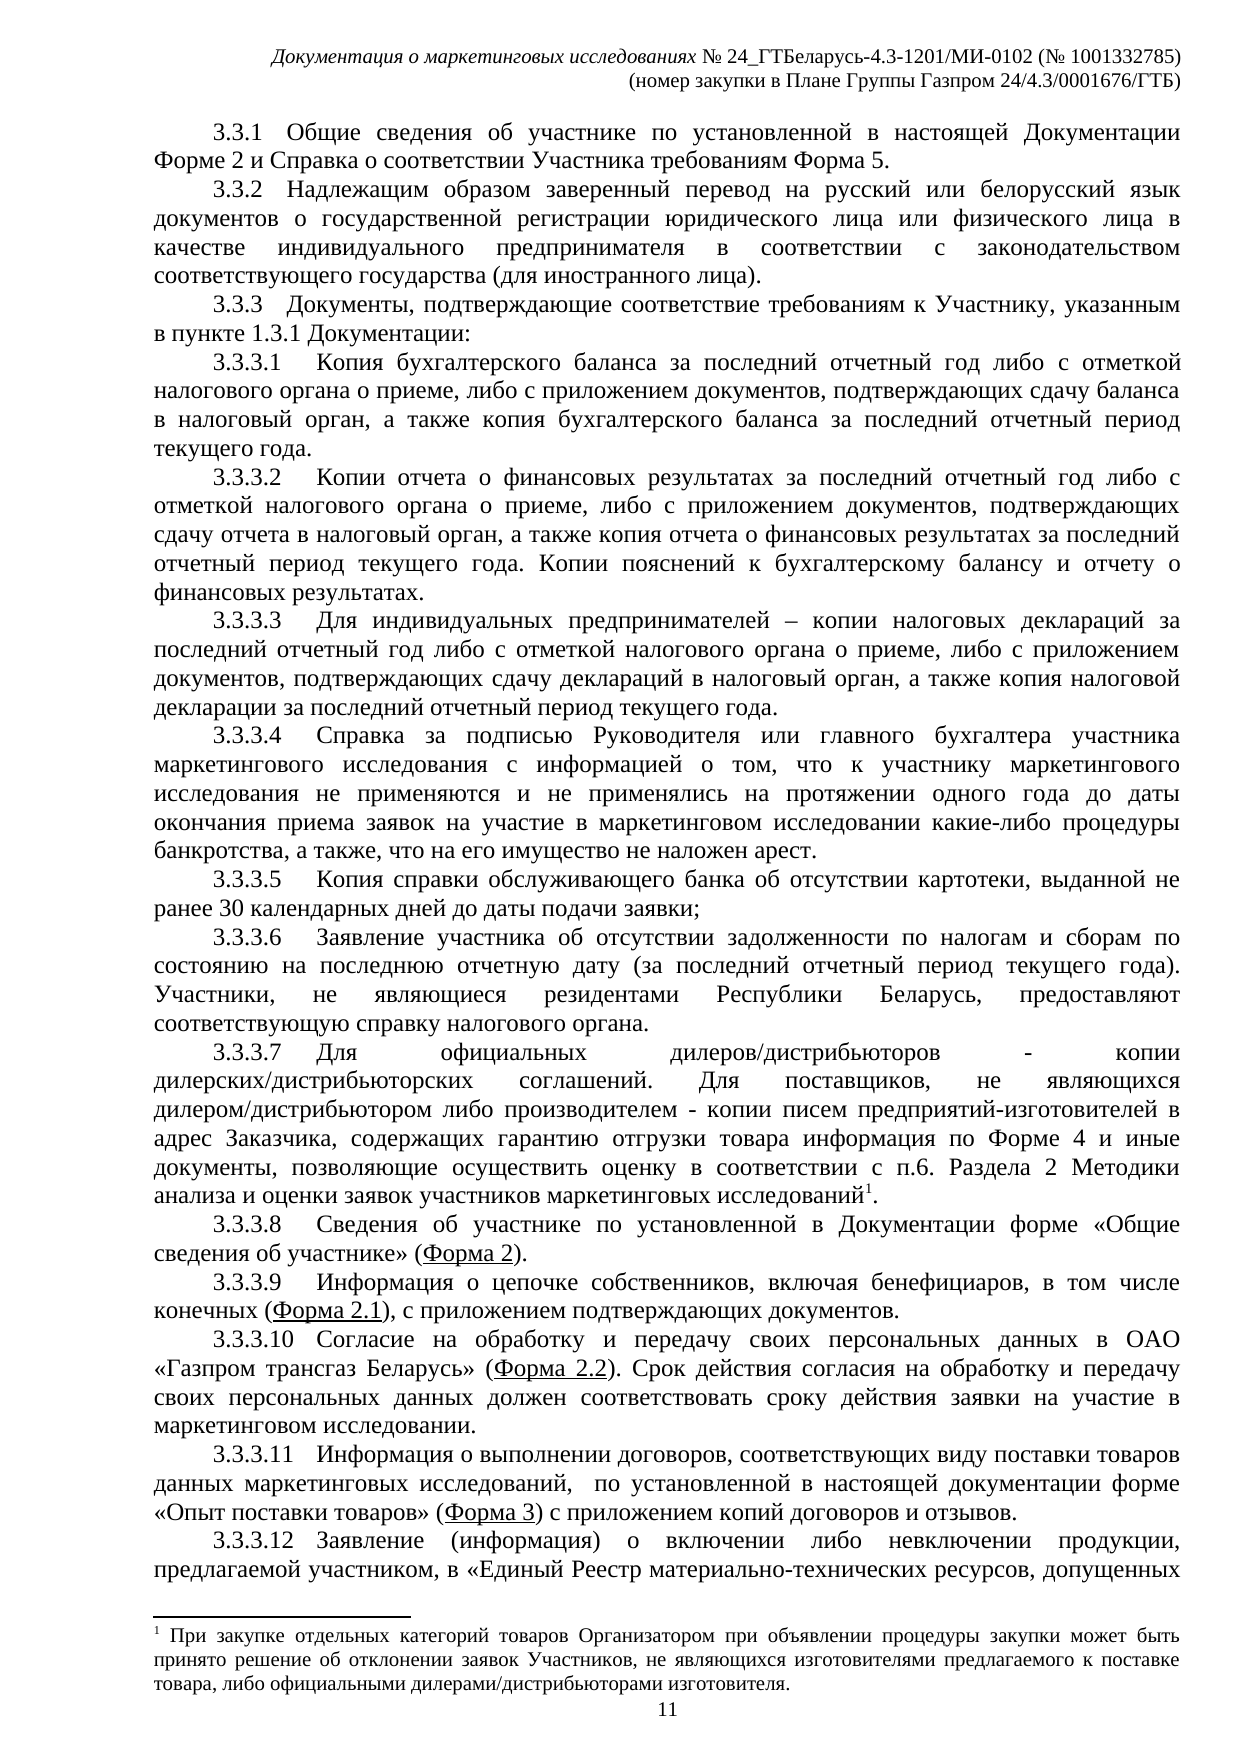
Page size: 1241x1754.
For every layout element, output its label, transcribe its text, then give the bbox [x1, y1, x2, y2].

list Для официальных дилеров/дистрибьюторов - копии дилерских/дистрибьюторских соглашений. Для поставщиков, не являющихся дилером/дистрибьютором либо производителем - копии писем предприятий-изготовителей в адрес Заказчика, содержащих гарантию отгрузки товара информация по Форме 4 и иные документы, позволяющие осуществить оценку в соответствии с п.6. Раздела 2 Методики анализа и оценки заявок участников маркетинговых исследований. [153, 1037, 1181, 1209]
list Справка за подписью Руководителя или главного бухгалтера участника маркетингового исследования с информацией о том, что к участнику маркетингового исследования не применяются и не применялись на протяжении одного года до даты окончания приема заявок на участие в маркетинговом исследовании какие-либо процедуры банкротства, а также, что на его имущество не наложен арест. [153, 720, 1181, 864]
list Надлежащим образом заверенный перевод на русский или белорусский язык документов о государственной регистрации юридического лица или физического лица в качестве индивидуального предпринимателя в соответствии с законодательством соответствующего государства (для иностранного лица). [153, 174, 1181, 289]
list Информация о выполнении договоров, соответствующих виду поставки товаров данных маркетинговых исследований, по установленной в настоящей документации форме «Опыт поставки товаров» (Форма 3) с приложением копий договоров и отзывов. [153, 1439, 1181, 1525]
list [153, 1525, 1181, 1583]
list Копии отчета о финансовых результатах за последний отчетный год либо с отметкой налогового органа о приеме, либо с приложением документов, подтверждающих сдачу отчета в налоговый орган, а также копия отчета о финансовых результатах за последний отчетный период текущего года. Копии пояснений к бухгалтерскому балансу и отчету о финансовых результатах. [153, 462, 1181, 605]
list Согласие на обработку и передачу своих персональных данных в ОАО «Газпром трансгаз Беларусь» (Форма 2.2). Срок действия согласия на обработку и передачу своих персональных данных должен соответствовать сроку действия заявки на участие в маркетинговом исследовании. [153, 1324, 1181, 1439]
list Копия бухгалтерского баланса за последний отчетный год либо c отметкой налогового органа о приеме, либо с приложением документов, подтверждающих сдачу баланса в налоговый орган, а также копия бухгалтерского баланса за последний отчетный период текущего года. [153, 347, 1181, 462]
list Заявление участника об отсутствии задолженности по налогам и сборам по состоянию на последнюю отчетную дату (за последний отчетный период текущего года). Участники, не являющиеся резидентами Республики Беларусь, предоставляют соответствующую справку налогового органа. [153, 922, 1181, 1037]
list Информация о цепочке собственников, включая бенефициаров, в том числе конечных (Форма 2.1), с приложением подтверждающих документов. [153, 1267, 1181, 1324]
list Сведения об участнике по установленной в Документации форме «Общие сведения об участнике» (Форма 2). [153, 1209, 1181, 1267]
list Копия справки обслуживающего банка об отсутствии картотеки, выданной не ранее 30 календарных дней до даты подачи заявки; [153, 864, 1181, 922]
list Для индивидуальных предпринимателей – копии налоговых деклараций за последний отчетный год либо с отметкой налогового органа о приеме, либо с приложением документов, подтверждающих сдачу деклараций в налоговый орган, а также копия налоговой декларации за последний отчетный период текущего года. [153, 605, 1181, 720]
list Общие сведения об участнике по установленной в настоящей Документации Форме 2 и Справка о соответствии Участника требованиям Форма 5. [153, 117, 1181, 174]
list Документы, подтверждающие соответствие требованиям к Участнику, указанным в пункте 1.3.1 Документации: [153, 289, 1181, 347]
